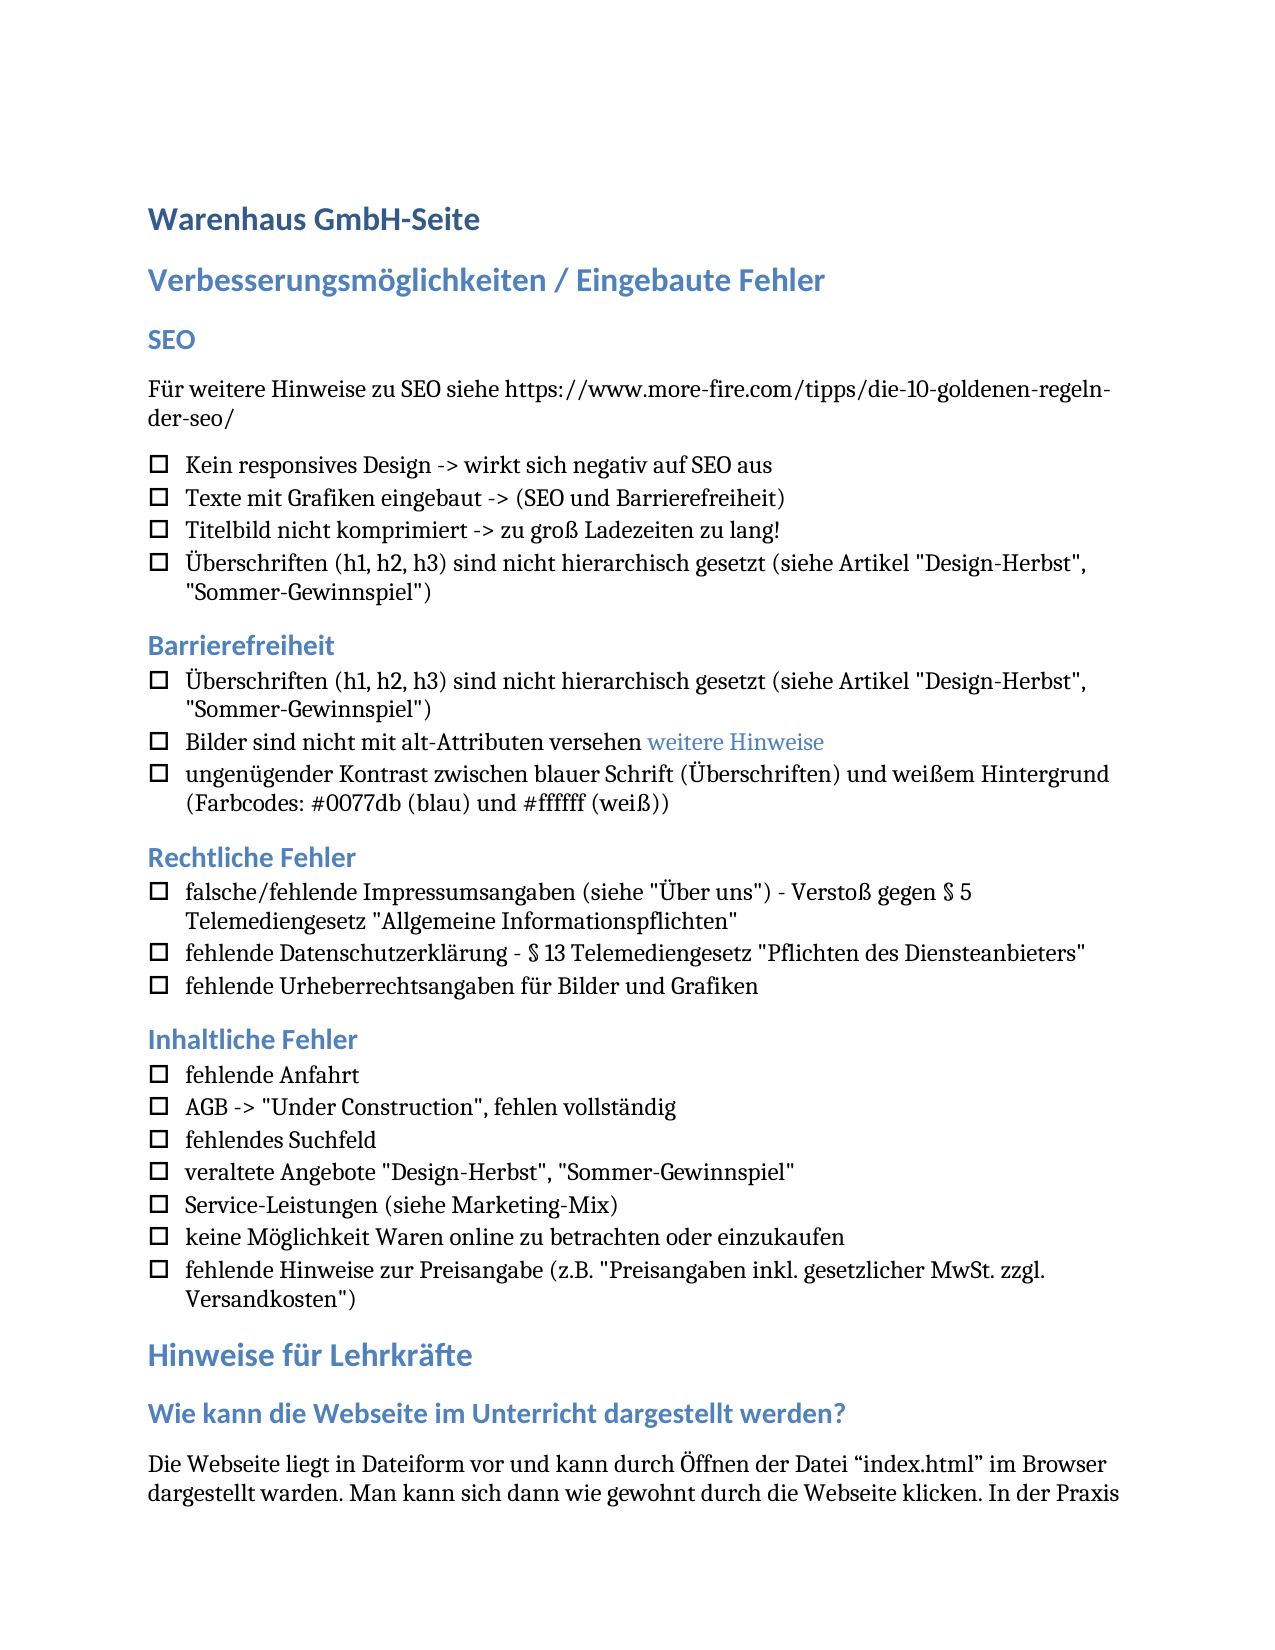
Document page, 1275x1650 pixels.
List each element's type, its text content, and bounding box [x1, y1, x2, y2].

subtitle Wie kann die Webseite im Unterricht dargestellt werden? [148, 1396, 1127, 1431]
list ungenügender Kontrast zwischen blauer Schrift (Überschriften) und weißem Hintergrund (Farbcodes: #0077db (blau) und #ffffff (weiß)) [148, 760, 1127, 818]
list fehlende Urheberrechtsangaben für Bilder und Grafiken [148, 972, 1127, 1001]
subtitle Inhaltliche Fehler [148, 1021, 1127, 1057]
list Texte mit Grafiken eingebaut -> (SEO und Barrierefreiheit) [148, 484, 1127, 513]
subtitle SEO [148, 321, 1127, 356]
subtitle Warenhaus GmbH-Seite [148, 198, 1127, 238]
list fehlende Anfahrt [148, 1061, 1127, 1089]
subtitle Rechtliche Fehler [148, 839, 1127, 874]
list falsche/fehlende Impressumsangaben (siehe "Über uns") - Verstoß gegen § 5 Telemediengesetz "Allgemeine Informationspflichten" [148, 878, 1127, 936]
list keine Möglichkeit Waren online zu betrachten oder einzukaufen [148, 1223, 1127, 1252]
list veraltete Angebote "Design-Herbst", "Sommer-Gewinnspiel" [148, 1158, 1127, 1187]
list AGB -> "Under Construction", fehlen vollständig [148, 1093, 1127, 1122]
subtitle Hinweise für Lehrkräfte [148, 1334, 1127, 1375]
subtitle Verbesserungsmöglichkeiten / Eingebaute Fehler [148, 259, 1127, 300]
list fehlende Datenschutzerklärung - § 13 Telemediengesetz "Pflichten des Diensteanbieters" [148, 939, 1127, 968]
list fehlendes Suchfeld [148, 1126, 1127, 1154]
list Titelbild nicht komprimiert -> zu groß Ladezeiten zu lang! [148, 516, 1127, 545]
subtitle Barrierefreiheit [148, 627, 1127, 663]
list Überschriften (h1, h2, h3) sind nicht hierarchisch gesetzt (siehe Artikel "Design-Herbst", "Sommer-Gewinnspiel") [148, 667, 1127, 724]
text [148, 1450, 1127, 1507]
list Überschriften (h1, h2, h3) sind nicht hierarchisch gesetzt (siehe Artikel "Design-Herbst", "Sommer-Gewinnspiel") [148, 549, 1127, 606]
text Für weitere Hinweise zu SEO siehe https://www.more-fire.com/tipps/die-10-goldenen-regeln-der-seo/ [148, 375, 1127, 433]
list Kein responsives Design -> wirkt sich negativ auf SEO aus [148, 451, 1127, 480]
list fehlende Hinweise zur Preisangabe (z.B. "Preisangaben inkl. gesetzlicher MwSt. zzgl. Versandkosten") [148, 1256, 1127, 1313]
list Bilder sind nicht mit alt-Attributen versehen weitere Hinweise [148, 728, 1127, 757]
list Service-Leistungen (siehe Marketing-Mix) [148, 1191, 1127, 1219]
